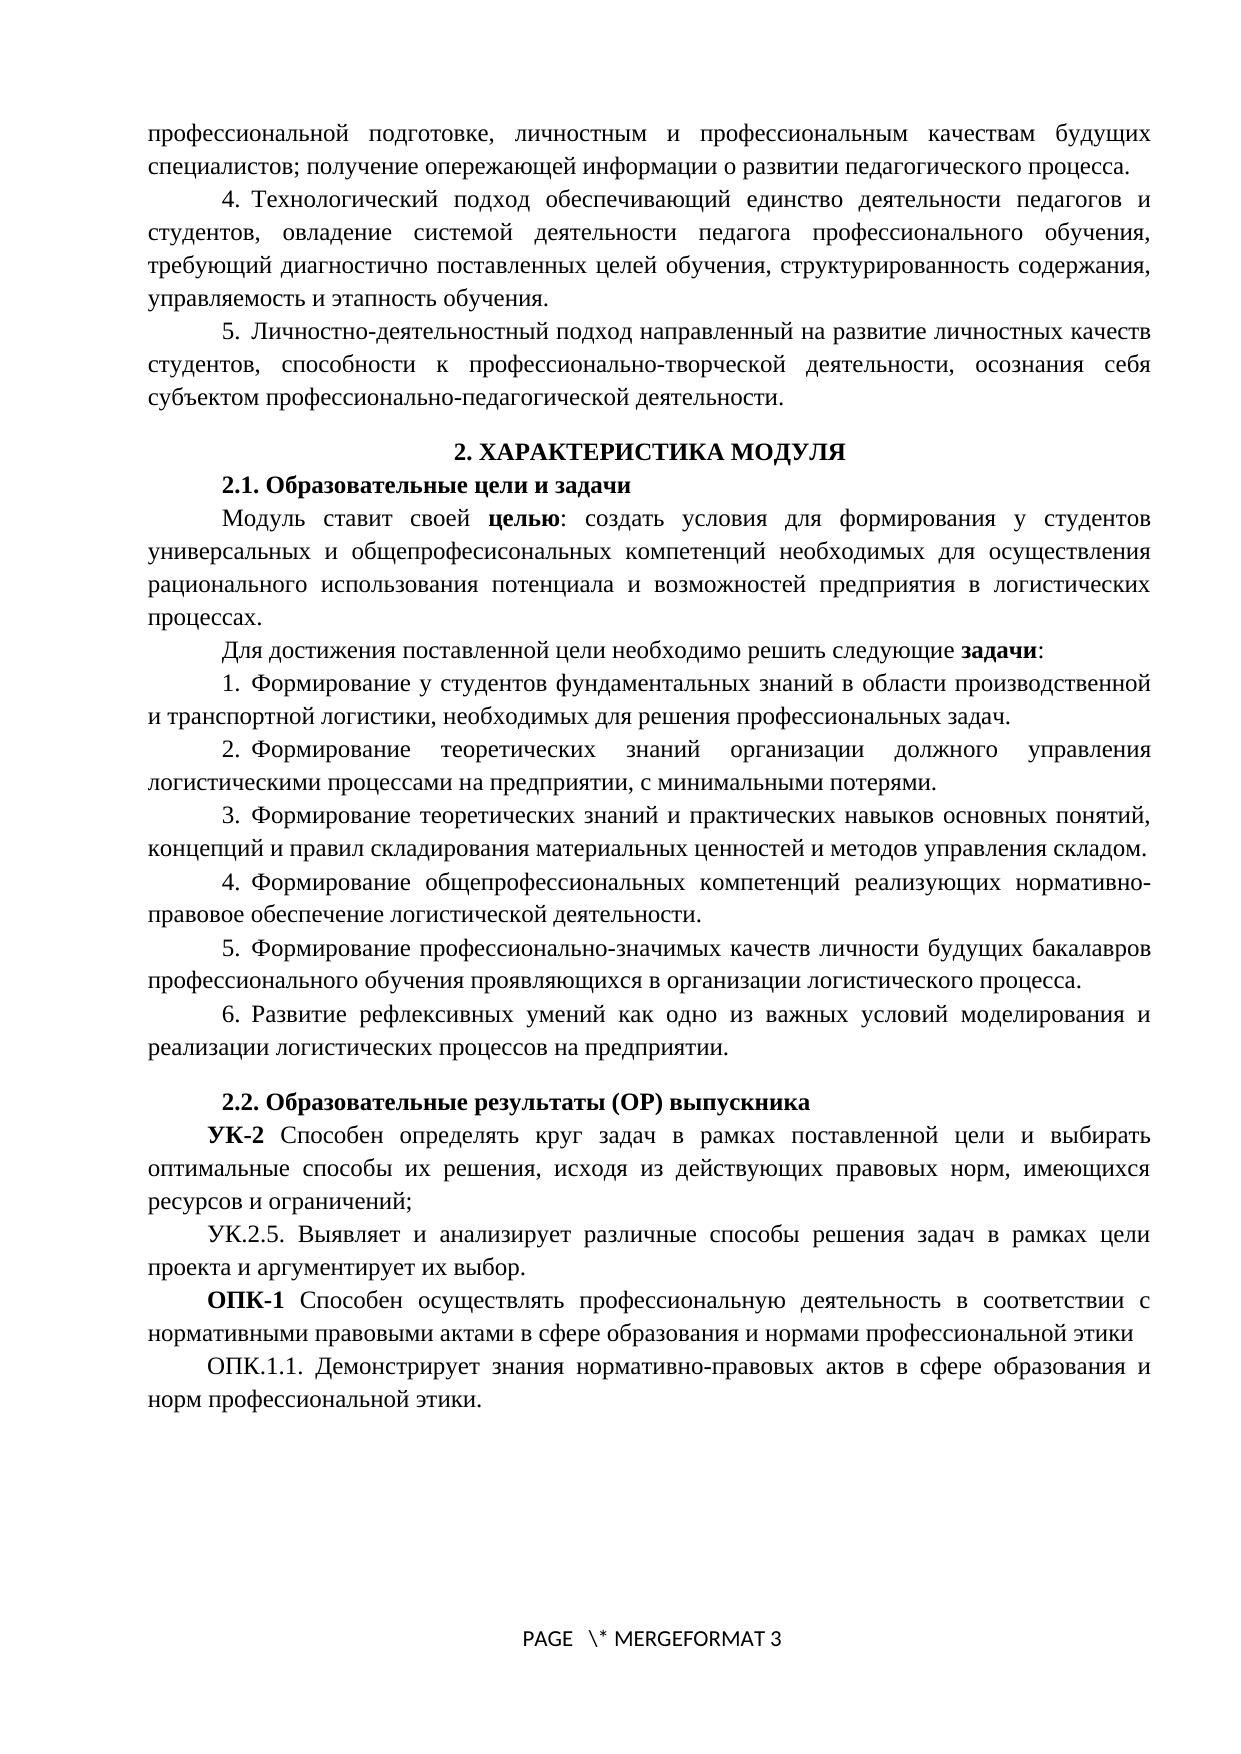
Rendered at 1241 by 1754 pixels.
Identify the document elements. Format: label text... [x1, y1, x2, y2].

text 2.2. Образовательные результаты (ОР) выпускника [148, 1087, 1138, 1115]
list Формирование теоретических знаний организации должного управления логистическими процессами на предприятии, с минимальными потерями. [148, 734, 1152, 796]
text ОПК-1 Способен осуществлять профессиональную деятельность в соответствии с нормативными правовыми актами в сфере образования и нормами профессиональной этики [148, 1285, 1152, 1347]
text 2. ХАРАКТЕРИСТИКА МОДУЛЯ [148, 437, 1152, 466]
list Формирование общепрофессиональных компетенций реализующих нормативно-правовое обеспечение логистической деятельности. [148, 867, 1152, 928]
list Личностно-деятельностный подход направленный на развитие личностных качеств студентов, способности к профессионально-творческой деятельности, осознания себя субъектом профессионально-педагогической деятельности. [148, 316, 1152, 411]
text 2.1. Образовательные цели и задачи [148, 470, 1152, 499]
list Формирование профессионально-значимых качеств личности будущих бакалавров профессионального обучения проявляющихся в организации логистического процесса. [148, 933, 1152, 994]
text УК-2 Способен определять круг задач в рамках поставленной цели и выбирать оптимальные способы их решения, исходя из действующих правовых норм, имеющихся ресурсов и ограничений; [148, 1120, 1152, 1214]
list Формирование у студентов фундаментальных знаний в области производственной и транспортной логистики, необходимых для решения профессиональных задач. [148, 668, 1152, 730]
text Модуль ставит своей целью: создать условия для формирования у студентов универсальных и общепрофесисональных компетенций необходимых для осуществления рационального использования потенциала и возможностей предприятия в логистических процессах. [148, 503, 1152, 631]
list Формирование теоретических знаний и практических навыков основных понятий, концепций и правил складирования материальных ценностей и методов управления складом. [148, 801, 1152, 862]
text Для достижения поставленной цели необходимо решить следующие задачи: [148, 635, 1152, 664]
text УК.2.5. Выявляет и анализирует различные способы решения задач в рамках цели проекта и аргументирует их выбор. [148, 1219, 1152, 1281]
list Развитие рефлексивных умений как одно из важных условий моделирования и реализации логистических процессов на предприятии. [148, 999, 1152, 1060]
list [148, 118, 1152, 180]
list Технологический подход обеспечивающий единство деятельности педагогов и студентов, овладение системой деятельности педагога профессионального обучения, требующий диагностично поставленных целей обучения, структурированность содержания, управляемость и этапность обучения. [148, 184, 1152, 312]
text ОПК.1.1. Демонстрирует знания нормативно-правовых актов в сфере образования и норм профессиональной этики. [148, 1351, 1152, 1413]
